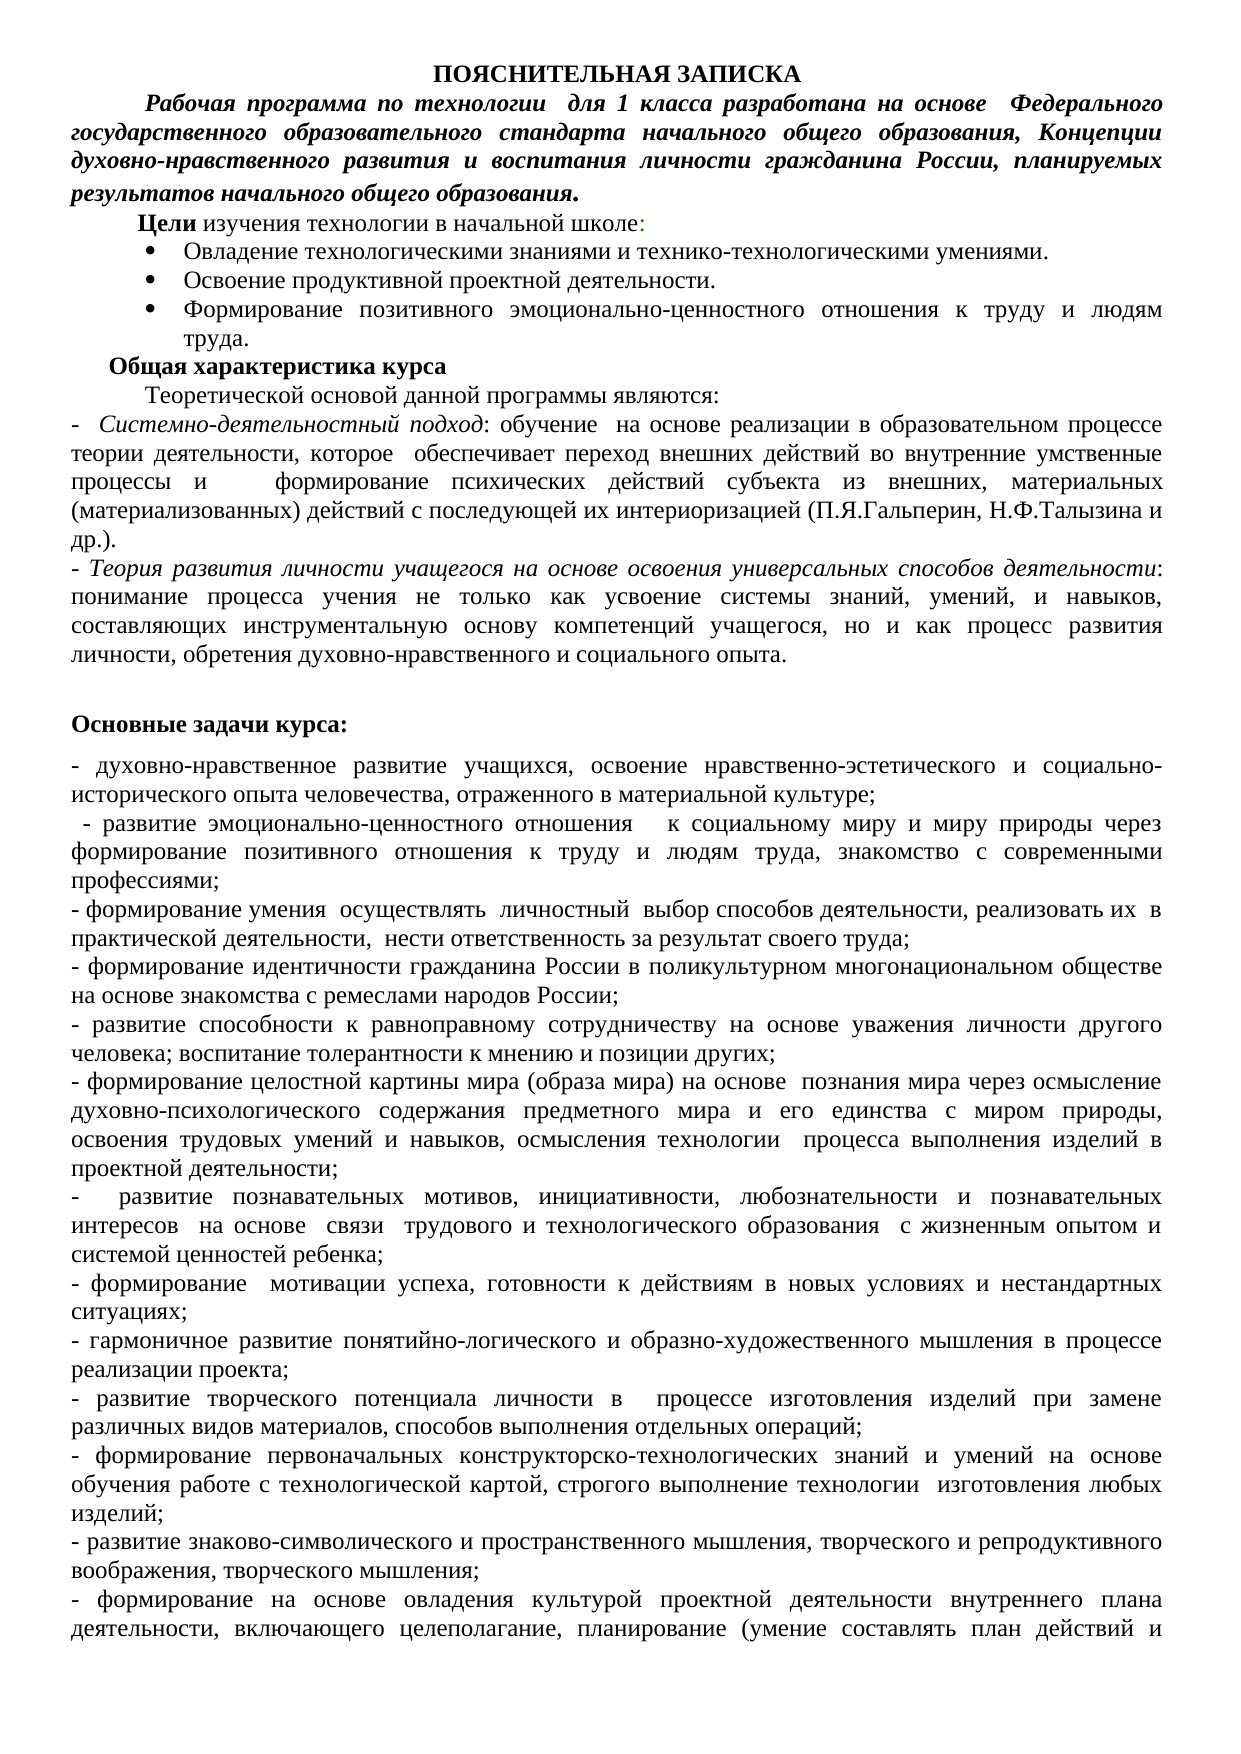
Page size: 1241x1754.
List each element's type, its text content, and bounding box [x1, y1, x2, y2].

text - развитие познавательных мотивов, инициативности, любознательности и познавательных интересов на основе связи трудового и технологического образования с жизненным опытом и системой ценностей ребенка; [71, 1181, 1163, 1268]
text - развитие способности к равноправному сотрудничеству на основе уважения личности другого человека; воспитание толерантности к мнению и позиции других; [71, 1009, 1163, 1066]
text - развитие творческого потенциала личности в процессе изготовления изделий при замене различных видов материалов, способов выполнения отдельных операций; [71, 1383, 1163, 1440]
text - гармоничное развитие понятийно-логического и образно-художественного мышления в процессе реализации проекта; [71, 1325, 1163, 1383]
text - Теория развития личности учащегося на основе освоения универсальных способов деятельности: понимание процесса учения не только как усвоение системы знаний, умений, и навыков, составляющих инструментальную основу компетенций учащегося, но и как процесс развития личности, обретения духовно-нравственного и социального опыта. [71, 553, 1163, 668]
list Освоение продуктивной проектной деятельности. [146, 265, 1163, 294]
text Теоретической основой данной программы являются: [71, 380, 1163, 409]
text - развитие знаково-символического и пространственного мышления, творческого и репродуктивного воображения, творческого мышления; [71, 1526, 1163, 1584]
text ПОЯСНИТЕЛЬНАЯ ЗАПИСКА [71, 59, 1163, 88]
text - формирование умения осуществлять личностный выбор способов деятельности, реализовать их в практической деятельности, нести ответственность за результат своего труда; [71, 894, 1163, 951]
list Формирование позитивного эмоционально-ценностного отношения к труду и людям труда. [146, 294, 1163, 351]
text - формирование идентичности гражданина России в поликультурном многонациональном обществе на основе знакомства с ремеслами народов России; [71, 951, 1163, 1009]
text Цели изучения технологии в начальной школе: [108, 208, 1163, 236]
text - формирование первоначальных конструкторско-технологических знаний и умений на основе обучения работе с технологической картой, строгого выполнение технологии изготовления любых изделий; [71, 1440, 1163, 1526]
list Овладение технологическими знаниями и технико-технологическими умениями. [146, 236, 1163, 265]
text - духовно-нравственное развитие учащихся, освоение нравственно-эстетического и социально-исторического опыта человечества, отраженного в материальной культуре; [71, 750, 1163, 808]
text Основные задачи курса: [71, 709, 1163, 738]
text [71, 1584, 1163, 1641]
text Общая характеристика курса [108, 351, 1163, 380]
text - формирование целостной картины мира (образа мира) на основе познания мира через осмысление духовно-психологического содержания предметного мира и его единства с миром природы, освоения трудовых умений и навыков, осмысления технологии процесса выполнения изделий в проектной деятельности; [71, 1066, 1163, 1181]
text Рабочая программа по технологии для 1 класса разработана на основе Федерального государственного образовательного стандарта начального общего образования, Концепции духовно-нравственного развития и воспитания личности гражданина России, планируемых результатов начального общего образования. [71, 88, 1163, 208]
text - Системно-деятельностный подход: обучение на основе реализации в образовательном процессе теории деятельности, которое обеспечивает переход внешних действий во внутренние умственные процессы и формирование психических действий субъекта из внешних, материальных (материализованных) действий с последующей их интериоризацией (П.Я.Гальперин, Н.Ф.Талызина и др.). [71, 409, 1163, 553]
text - развитие эмоционально-ценностного отношения к социальному миру и миру природы через формирование позитивного отношения к труду и людям труда, знакомство с современными профессиями; [71, 808, 1163, 894]
text - формирование мотивации успеха, готовности к действиям в новых условиях и нестандартных ситуациях; [71, 1268, 1163, 1325]
